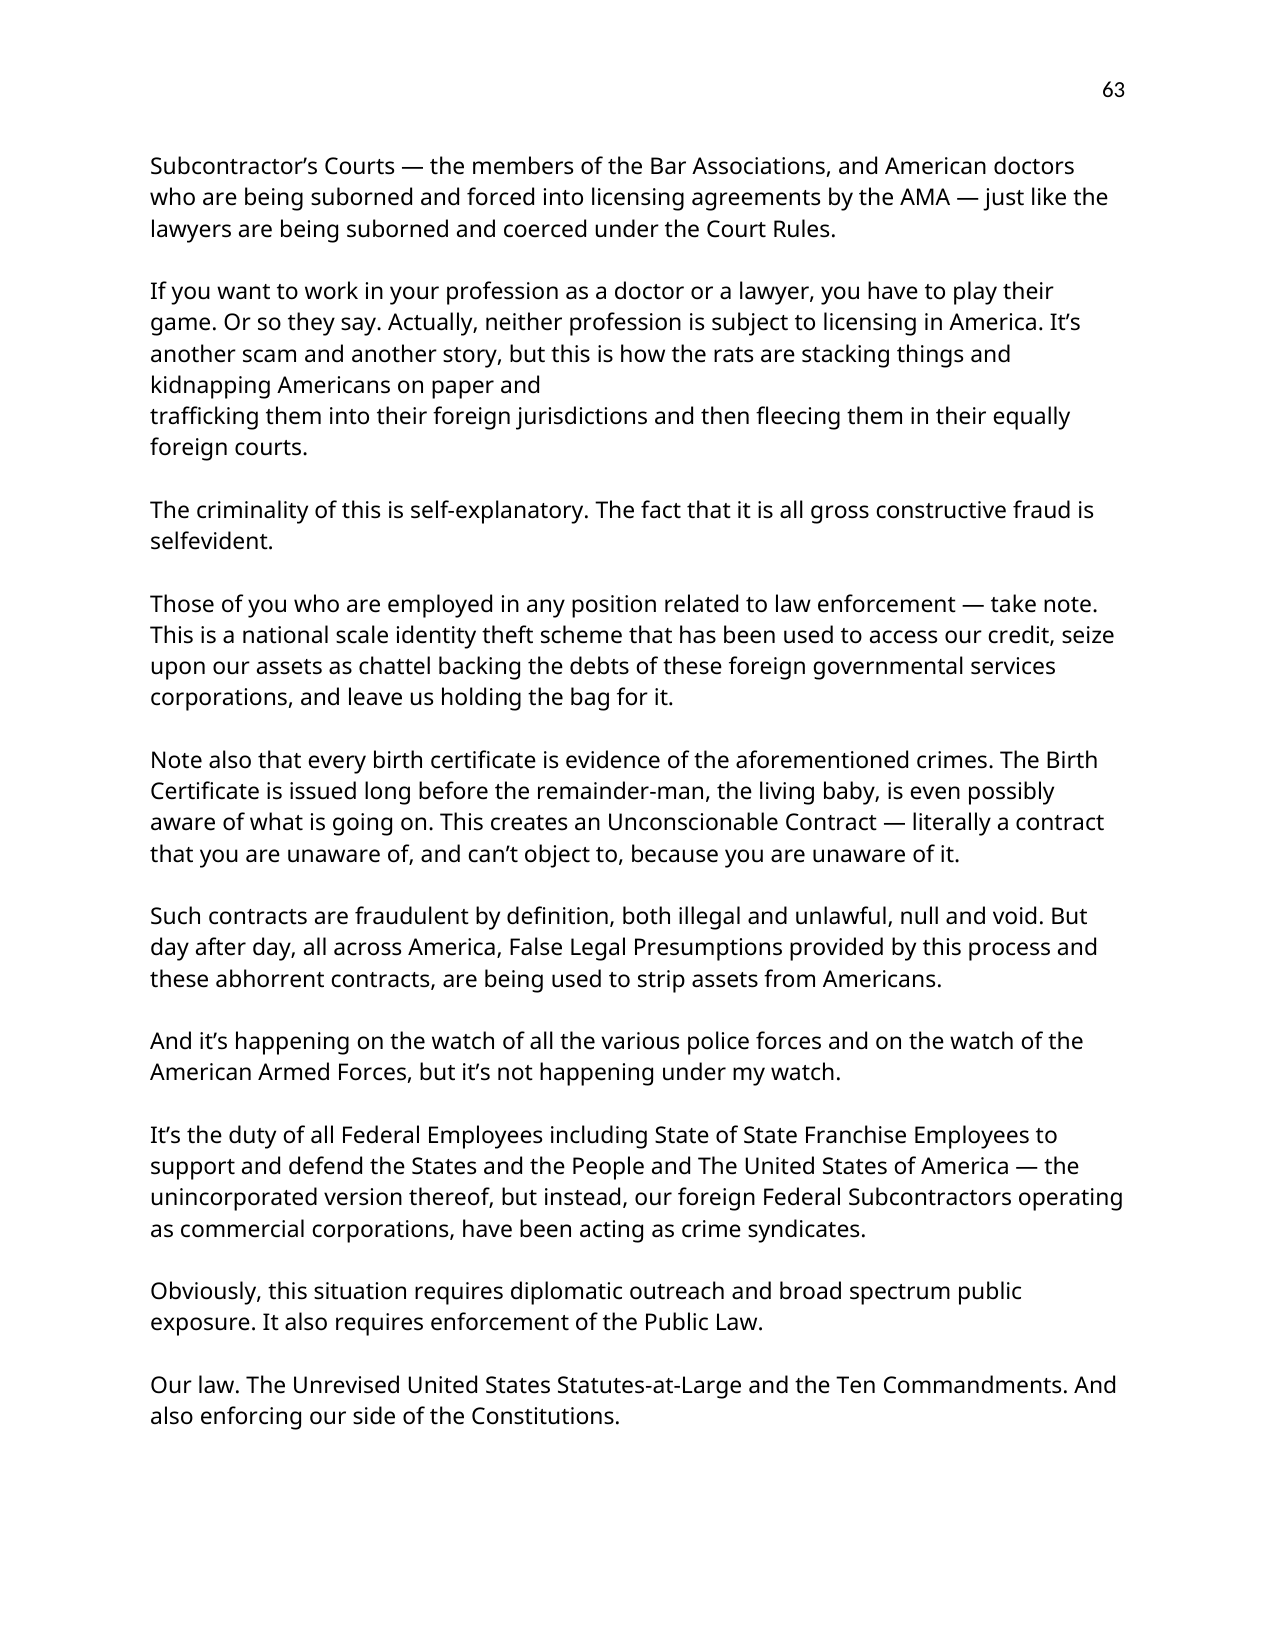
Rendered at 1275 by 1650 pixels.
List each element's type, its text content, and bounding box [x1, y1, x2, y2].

text The criminality of this is self-explanatory. The fact that it is all gross constructive fraud is selfevident. [150, 494, 1125, 556]
text Such contracts are fraudulent by definition, both illegal and unlawful, null and void. But day after day, all across America, False Legal Presumptions provided by this process and these abhorrent contracts, are being used to strip assets from Americans. [150, 900, 1125, 994]
text If you want to work in your profession as a doctor or a lawyer, you have to play their game. Or so they say. Actually, neither profession is subject to licensing in America. It’s another scam and another story, but this is how the rats are stacking things and kidnapping Americans on paper and [150, 275, 1125, 400]
text Obviously, this situation requires diplomatic outreach and broad spectrum public exposure. It also requires enforcement of the Public Law. [150, 1275, 1125, 1337]
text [150, 150, 1125, 244]
text Note also that every birth certificate is evidence of the aforementioned crimes. The Birth Certificate is issued long before the remainder-man, the living baby, is even possibly aware of what is going on. This creates an Unconscionable Contract — literally a contract that you are unaware of, and can’t object to, because you are unaware of it. [150, 744, 1125, 869]
text Our law. The Unrevised United States Statutes-at-Large and the Ten Commandments. And also enforcing our side of the Constitutions. [150, 1369, 1125, 1431]
text It’s the duty of all Federal Employees including State of State Franchise Employees to support and defend the States and the People and The United States of America — the unincorporated version thereof, but instead, our foreign Federal Subcontractors operating as commercial corporations, have been acting as crime syndicates. [150, 1119, 1125, 1244]
text And it’s happening on the watch of all the various police forces and on the watch of the American Armed Forces, but it’s not happening under my watch. [150, 1025, 1125, 1087]
text trafficking them into their foreign jurisdictions and then fleecing them in their equally foreign courts. [150, 400, 1125, 462]
text Those of you who are employed in any position related to law enforcement — take note. This is a national scale identity theft scheme that has been used to access our credit, seize upon our assets as chattel backing the debts of these foreign governmental services corporations, and leave us holding the bag for it. [150, 587, 1125, 712]
